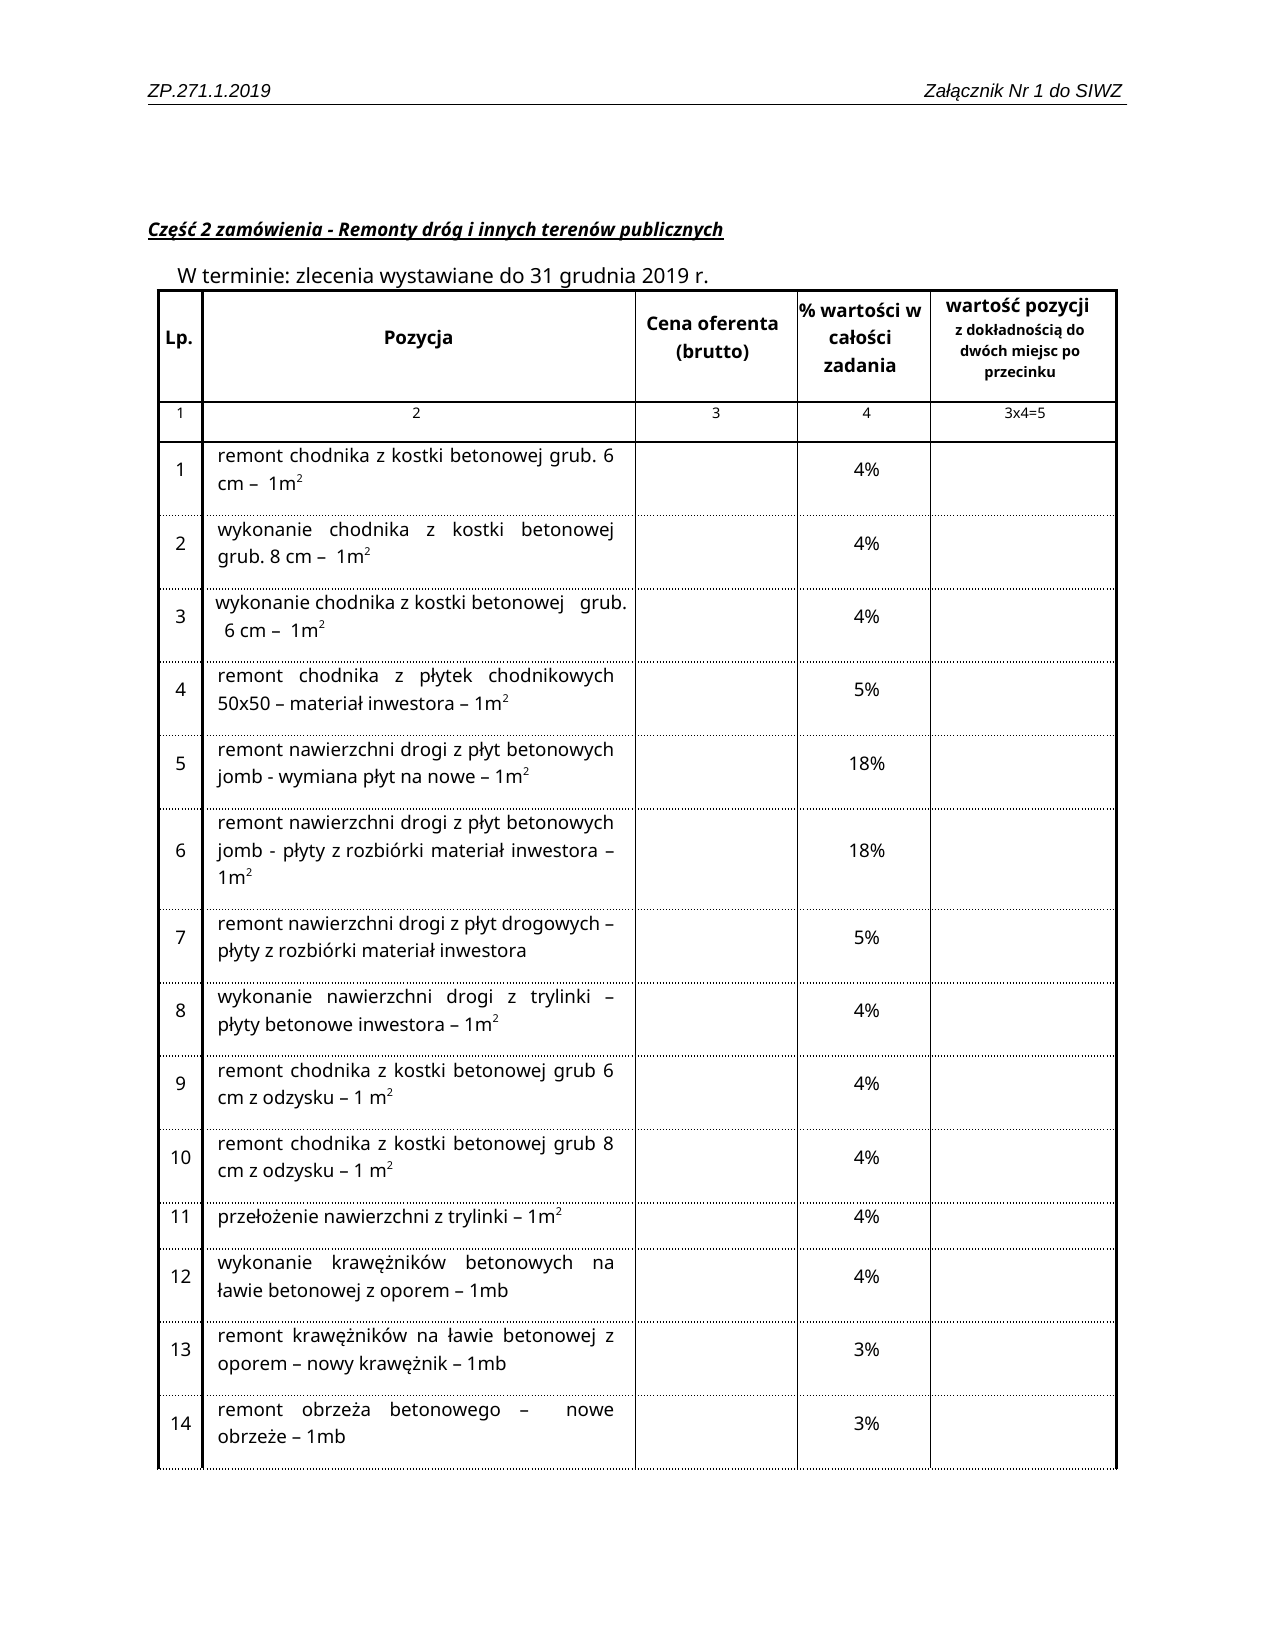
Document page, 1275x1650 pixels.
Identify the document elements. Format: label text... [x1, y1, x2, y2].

table_cell [636, 443, 797, 514]
table_cell 9 [160, 1055, 201, 1129]
table_cell [931, 1321, 1115, 1394]
table_cell [931, 982, 1115, 1055]
table_cell 5% [798, 661, 930, 734]
table_cell [636, 661, 797, 734]
table_cell wykonanie krawężników betonowych na ławie betonowej z oporem – 1mb [204, 1248, 635, 1321]
table_cell 3x4=5 [931, 403, 1115, 441]
table_cell wykonanie chodnika z kostki betonowej grub. 6 cm – 1m2 [204, 588, 635, 661]
table_cell 4% [798, 982, 930, 1055]
table_cell remont chodnika z kostki betonowej grub 6 cm z odzysku – 1 m2 [204, 1055, 635, 1129]
table_cell 4% [798, 443, 930, 514]
table_cell remont chodnika z kostki betonowej grub 8 cm z odzysku – 1 m2 [204, 1129, 635, 1202]
table_cell [636, 515, 797, 588]
table_cell [931, 909, 1115, 982]
text Część 2 zamówienia - Remonty dróg i innych terenów publicznych [148, 217, 1127, 242]
table_cell [931, 1248, 1115, 1321]
table_cell [931, 661, 1115, 734]
table_cell [636, 588, 797, 661]
table_cell 12 [160, 1248, 201, 1321]
table_cell [931, 1055, 1115, 1129]
table_cell 4% [798, 1129, 930, 1202]
table_cell 7 [160, 909, 201, 982]
text W terminie: zlecenia wystawiane do 31 grudnia 2019 r. [177, 261, 1127, 289]
table_cell 8 [160, 982, 201, 1055]
table_cell [636, 1395, 797, 1468]
table_cell [636, 735, 797, 808]
table_cell 4 [798, 403, 930, 441]
table_cell 4% [798, 1055, 930, 1129]
table_cell 3 [636, 403, 797, 441]
table_cell [931, 808, 1115, 909]
table_cell 1 [160, 443, 201, 514]
table_cell przełożenie nawierzchni z trylinki – 1m2 [204, 1202, 635, 1248]
table_cell [636, 808, 797, 909]
table_cell [931, 588, 1115, 661]
table_cell [931, 1129, 1115, 1202]
table_cell 4 [160, 661, 201, 734]
table_header wartość pozycji z dokładnością do dwóch miejsc po przecinku [931, 292, 1115, 401]
table_cell [636, 1321, 797, 1394]
table_cell [636, 1055, 797, 1129]
table_cell [636, 1129, 797, 1202]
table_cell remont nawierzchni drogi z płyt betonowych jomb - płyty z rozbiórki materiał inwestora – 1m2 [204, 808, 635, 909]
table_cell 11 [160, 1202, 201, 1248]
table_cell 18% [798, 808, 930, 909]
table_cell 2 [160, 515, 201, 588]
table_cell [931, 1395, 1115, 1468]
table_cell wykonanie chodnika z kostki betonowej grub. 8 cm – 1m2 [204, 515, 635, 588]
table_cell remont chodnika z płytek chodnikowych 50x50 – materiał inwestora – 1m2 [204, 661, 635, 734]
table_cell [931, 515, 1115, 588]
table_cell 4% [798, 1248, 930, 1321]
table_cell 2 [204, 403, 635, 441]
table_cell 4% [798, 515, 930, 588]
table_cell 18% [798, 735, 930, 808]
table_cell 5 [160, 735, 201, 808]
table_cell 1 [160, 403, 201, 441]
table_cell [636, 1248, 797, 1321]
table_cell [636, 1202, 797, 1248]
table_cell 4% [798, 1202, 930, 1248]
table_cell 6 [160, 808, 201, 909]
table_cell 3% [798, 1395, 930, 1468]
table_cell 13 [160, 1321, 201, 1394]
table_cell 3 [160, 588, 201, 661]
table_header % wartości w całości zadania [798, 292, 930, 401]
table_cell [931, 1202, 1115, 1248]
table_cell [931, 735, 1115, 808]
table_cell 3% [798, 1321, 930, 1394]
table_cell 14 [160, 1395, 201, 1468]
table_cell remont nawierzchni drogi z płyt betonowych jomb - wymiana płyt na nowe – 1m2 [204, 735, 635, 808]
table_header Pozycja [204, 292, 635, 401]
table_cell remont nawierzchni drogi z płyt drogowych – płyty z rozbiórki materiał inwestora [204, 909, 635, 982]
table_cell 10 [160, 1129, 201, 1202]
table_cell remont chodnika z kostki betonowej grub. 6 cm – 1m2 [204, 443, 635, 514]
table_cell remont krawężników na ławie betonowej z oporem – nowy krawężnik – 1mb [204, 1321, 635, 1394]
table_header Cena oferenta (brutto) [636, 292, 797, 401]
table_cell 4% [798, 588, 930, 661]
table_cell 5% [798, 909, 930, 982]
table_cell [636, 909, 797, 982]
table_cell wykonanie nawierzchni drogi z trylinki – płyty betonowe inwestora – 1m2 [204, 982, 635, 1055]
table_cell [636, 982, 797, 1055]
table_cell [931, 443, 1115, 514]
table_header Lp. [160, 292, 201, 401]
table_cell remont obrzeża betonowego – nowe obrzeże – 1mb [204, 1395, 635, 1468]
